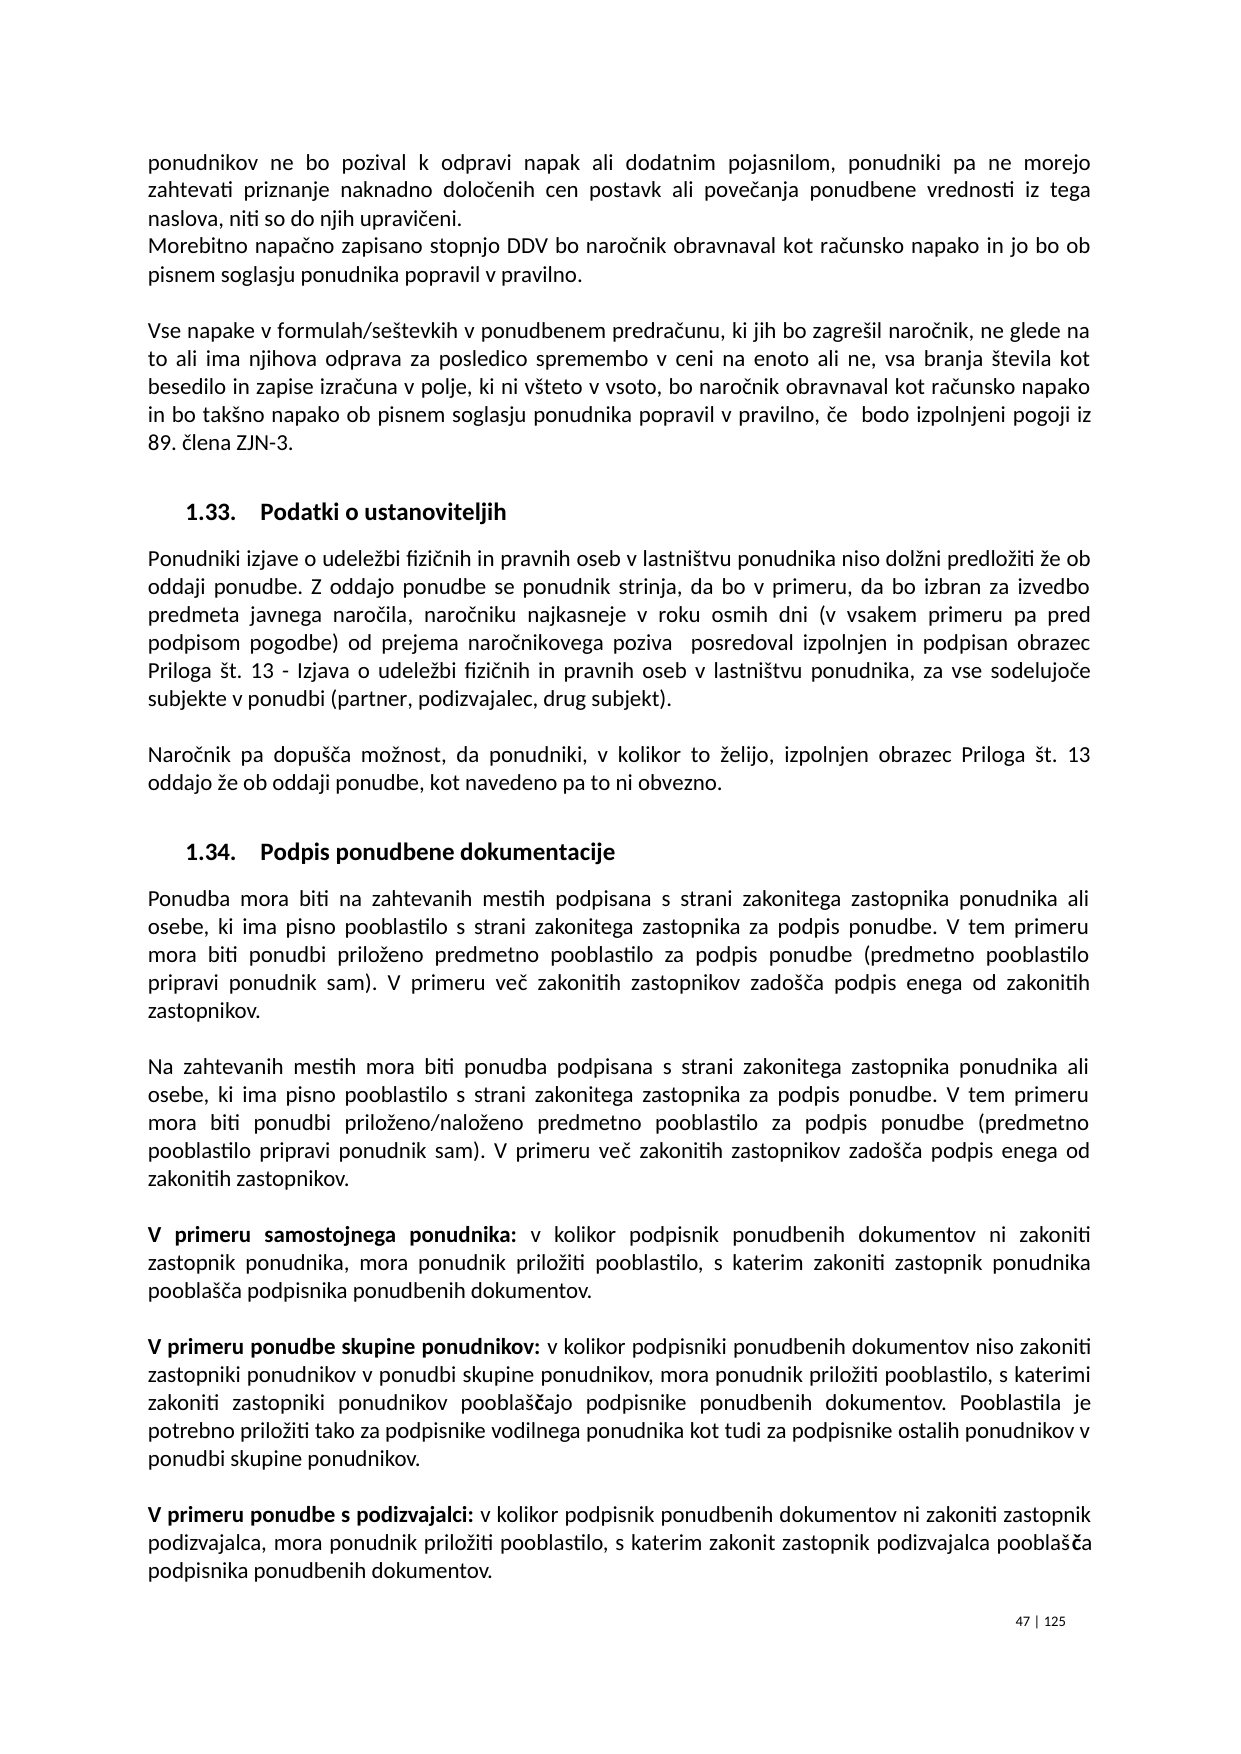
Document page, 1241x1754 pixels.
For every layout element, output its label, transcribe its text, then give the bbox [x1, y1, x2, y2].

text V primeru ponudbe s podizvajalci: v kolikor podpisnik ponudbenih dokumentov ni zakoniti zastopnik podizvajalca, mora ponudnik priložiti pooblastilo, s katerim zakonit zastopnik podizvajalca pooblašča podpisnika ponudbenih dokumentov. [148, 1501, 1092, 1584]
text Na zahtevanih mestih mora biti ponudba podpisana s strani zakonitega zastopnika ponudnika ali osebe, ki ima pisno pooblastilo s strani zakonitega zastopnika za podpis ponudbe. V tem primeru mora biti ponudbi priloženo/naloženo predmetno pooblastilo za podpis ponudbe (predmetno pooblastilo pripravi ponudnik sam). V primeru več zakonitih zastopnikov zadošča podpis enega od zakonitih zastopnikov. [148, 1052, 1091, 1192]
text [148, 148, 1093, 232]
text V primeru ponudbe skupine ponudnikov: v kolikor podpisniki ponudbenih dokumentov niso zakoniti zastopniki ponudnikov v ponudbi skupine ponudnikov, mora ponudnik priložiti pooblastilo, s katerimi zakoniti zastopniki ponudnikov pooblaščajo podpisnike ponudbenih dokumentov. Pooblastila je potrebno priložiti tako za podpisnike vodilnega ponudnika kot tudi za podpisnike ostalih ponudnikov v ponudbi skupine ponudnikov. [148, 1332, 1092, 1472]
subtitle Podpis ponudbene dokumentacije [185, 837, 1093, 867]
text Ponudba mora biti na zahtevanih mestih podpisana s strani zakonitega zastopnika ponudnika ali osebe, ki ima pisno pooblastilo s strani zakonitega zastopnika za podpis ponudbe. V tem primeru mora biti ponudbi priloženo predmetno pooblastilo za podpis ponudbe (predmetno pooblastilo pripravi ponudnik sam). V primeru več zakonitih zastopnikov zadošča podpis enega od zakonitih zastopnikov. [148, 884, 1091, 1024]
text Ponudniki izjave o udeležbi fizičnih in pravnih oseb v lastništvu ponudnika niso dolžni predložiti že ob oddaji ponudbe. Z oddajo ponudbe se ponudnik strinja, da bo v primeru, da bo izbran za izvedbo predmeta javnega naročila, naročniku najkasneje v roku osmih dni (v vsakem primeru pa pred podpisom pogodbe) od prejema naročnikovega poziva posredoval izpolnjen in podpisan obrazec Priloga št. 13 - Izjava o udeležbi fizičnih in pravnih oseb v lastništvu ponudnika, za vse sodelujoče subjekte v ponudbi (partner, podizvajalec, drug subjekt). [148, 544, 1093, 712]
subtitle Podatki o ustanoviteljih [185, 496, 1093, 527]
text Vse napake v formulah/seštevkih v ponudbenem predračunu, ki jih bo zagrešil naročnik, ne glede na to ali ima njihova odprava za posledico spremembo v ceni na enoto ali ne, vsa branja števila kot besedilo in zapise izračuna v polje, ki ni všteto v vsoto, bo naročnik obravnaval kot računsko napako in bo takšno napako ob pisnem soglasju ponudnika popravil v pravilno, če bodo izpolnjeni pogoji iz 89. člena ZJN-3. [148, 316, 1093, 456]
text Morebitno napačno zapisano stopnjo DDV bo naročnik obravnaval kot računsko napako in jo bo ob pisnem soglasju ponudnika popravil v pravilno. [148, 232, 1093, 288]
text V primeru samostojnega ponudnika: v kolikor podpisnik ponudbenih dokumentov ni zakoniti zastopnik ponudnika, mora ponudnik priložiti pooblastilo, s katerim zakoniti zastopnik ponudnika pooblašča podpisnika ponudbenih dokumentov. [148, 1220, 1092, 1304]
text Naročnik pa dopušča možnost, da ponudniki, v kolikor to želijo, izpolnjen obrazec Priloga št. 13 oddajo že ob oddaji ponudbe, kot navedeno pa to ni obvezno. [148, 740, 1093, 796]
